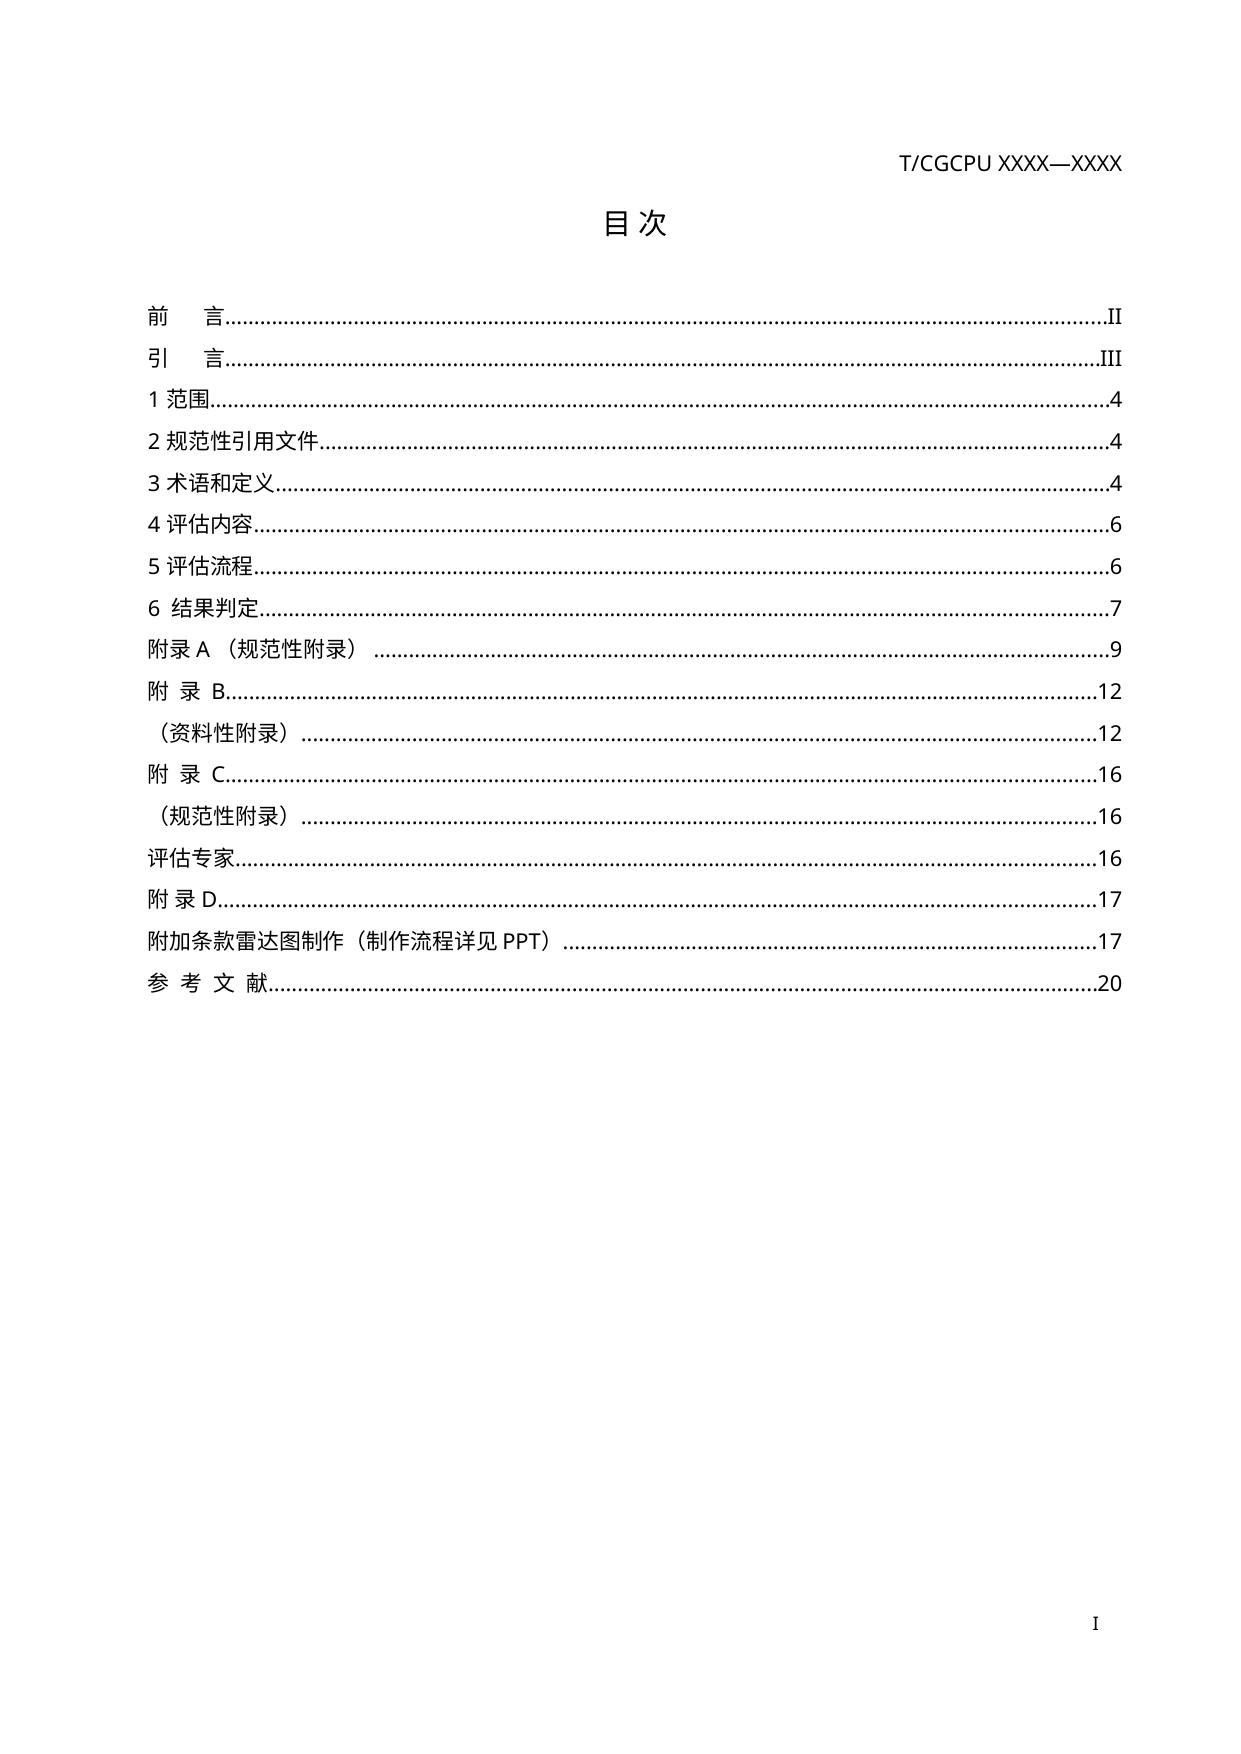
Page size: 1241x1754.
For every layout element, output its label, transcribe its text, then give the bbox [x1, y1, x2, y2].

text 目 次 [148, 201, 1122, 243]
